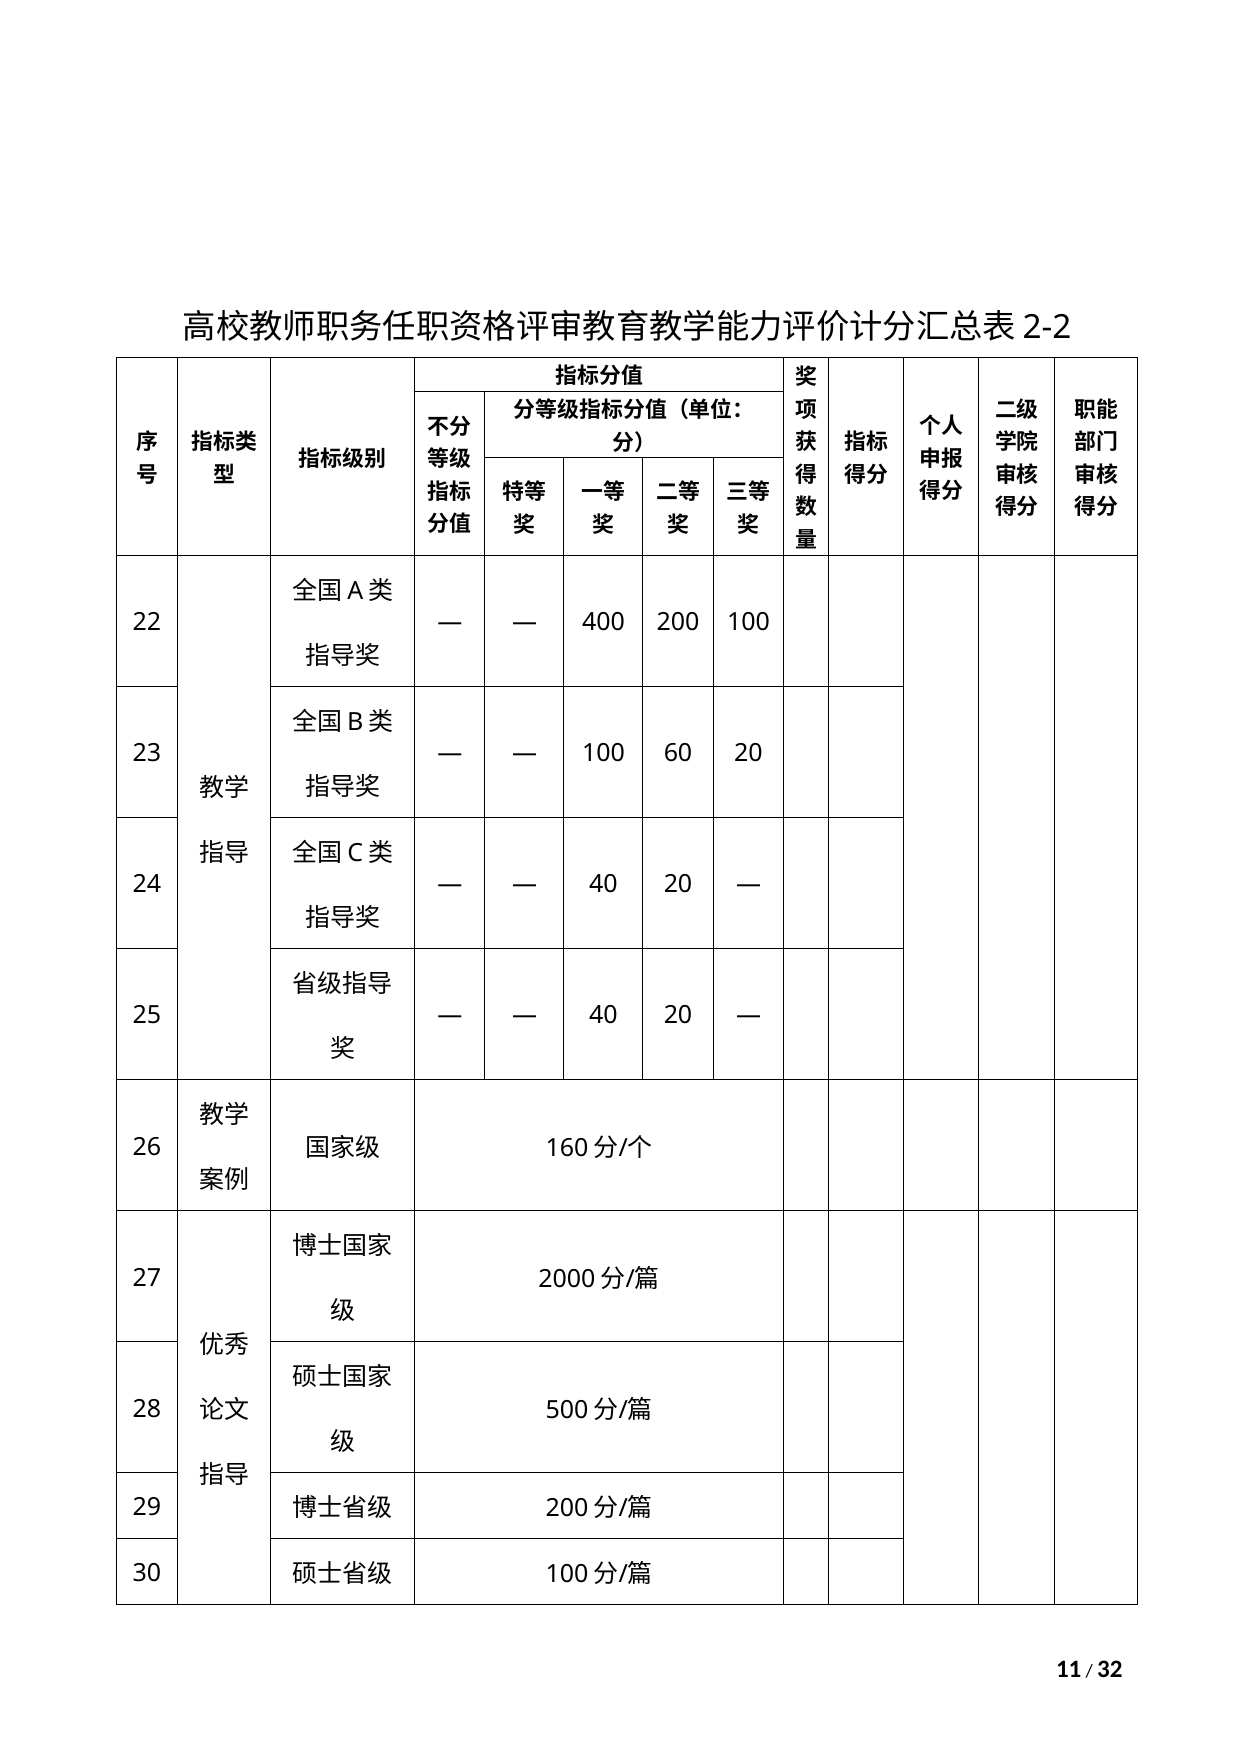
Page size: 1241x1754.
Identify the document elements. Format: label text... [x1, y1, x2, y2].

table_cell [829, 687, 903, 817]
table_cell — [415, 556, 484, 686]
table_cell [1055, 1211, 1137, 1604]
table_cell 职能部门审核得分 [1055, 358, 1137, 555]
table_cell 博士省级 [271, 1473, 414, 1538]
table_cell 100 [564, 687, 642, 817]
table_cell [829, 949, 903, 1079]
table_cell — [714, 818, 783, 948]
table_cell 24 [117, 818, 177, 948]
table_cell 20 [714, 687, 783, 817]
table_cell 指标类型 [178, 358, 270, 555]
table_cell [784, 1342, 828, 1472]
table_cell [1055, 1080, 1137, 1210]
table_cell [979, 556, 1054, 1079]
table_cell 200 [643, 556, 713, 686]
table_cell 不分等级 指标分值 [415, 392, 484, 555]
table_cell [979, 1211, 1054, 1604]
table_cell 指标级别 [271, 358, 414, 555]
table_cell [784, 1539, 828, 1604]
table_cell — [485, 556, 563, 686]
table_cell [979, 1080, 1054, 1210]
table_cell 400 [564, 556, 642, 686]
table_cell 20 [643, 818, 713, 948]
table_cell [904, 1080, 978, 1210]
table_cell [829, 1211, 903, 1341]
table_cell 指标分值 [415, 358, 783, 391]
table_cell — [485, 687, 563, 817]
table_cell 硕士省级 [271, 1539, 414, 1604]
table_cell [784, 1080, 828, 1210]
table_cell [829, 1342, 903, 1472]
table_cell — [485, 818, 563, 948]
table_cell 优秀论文指导 [178, 1211, 270, 1604]
table_cell [1055, 556, 1137, 1079]
table_cell 一等奖 [564, 458, 642, 555]
table_cell [784, 949, 828, 1079]
table_cell 博士国家级 [271, 1211, 414, 1341]
table_cell [904, 1211, 978, 1604]
table_header 高校教师职务任职资格评审教育教学能力评价计分汇总表2-2 [117, 292, 1137, 357]
table_cell 教学案例 [178, 1080, 270, 1210]
table_cell — [415, 949, 484, 1079]
table_cell 全国B类指导奖 [271, 687, 414, 817]
table_cell 20 [643, 949, 713, 1079]
table_cell 25 [117, 949, 177, 1079]
table_cell [829, 1473, 903, 1538]
table_cell 奖项获得数量 [784, 358, 828, 555]
table_cell [784, 556, 828, 686]
table_cell 100 [714, 556, 783, 686]
table_cell 个人申报得分 [904, 358, 978, 555]
table_cell 29 [117, 1473, 177, 1538]
table_cell [784, 1211, 828, 1341]
table_cell 30 [117, 1539, 177, 1604]
table_cell 26 [117, 1080, 177, 1210]
table_cell 2000分/篇 [415, 1211, 783, 1341]
table_cell — [485, 949, 563, 1079]
table_cell 28 [117, 1342, 177, 1472]
table_cell 二级学院审核得分 [979, 358, 1054, 555]
table_cell 教学指导 [178, 556, 270, 1079]
table_cell 三等奖 [714, 458, 783, 555]
table_cell 100分/篇 [415, 1539, 783, 1604]
table_cell [829, 1539, 903, 1604]
table_cell 分等级指标分值（单位：分） [485, 392, 783, 457]
table_cell 全国A类指导奖 [271, 556, 414, 686]
table_cell 指标得分 [829, 358, 903, 555]
table_cell 全国C类指导奖 [271, 818, 414, 948]
table_cell 500分/篇 [415, 1342, 783, 1472]
table_cell — [415, 687, 484, 817]
table_cell — [415, 818, 484, 948]
table_cell 序号 [117, 358, 177, 555]
table_cell 40 [564, 949, 642, 1079]
table_cell 国家级 [271, 1080, 414, 1210]
table_cell [784, 687, 828, 817]
table_cell 60 [643, 687, 713, 817]
table_cell 硕士国家级 [271, 1342, 414, 1472]
table_cell 省级指导奖 [271, 949, 414, 1079]
table_cell [829, 556, 903, 686]
table_cell 27 [117, 1211, 177, 1341]
table_cell [784, 818, 828, 948]
table_cell 200分/篇 [415, 1473, 783, 1538]
table_cell 160分/个 [415, 1080, 783, 1210]
table_cell 22 [117, 556, 177, 686]
table_cell [904, 556, 978, 1079]
table_cell — [714, 949, 783, 1079]
table_cell 二等奖 [643, 458, 713, 555]
table_cell [829, 1080, 903, 1210]
table_cell 23 [117, 687, 177, 817]
table_cell [829, 818, 903, 948]
table_cell [784, 1473, 828, 1538]
table_cell 特等奖 [485, 458, 563, 555]
table_cell 40 [564, 818, 642, 948]
